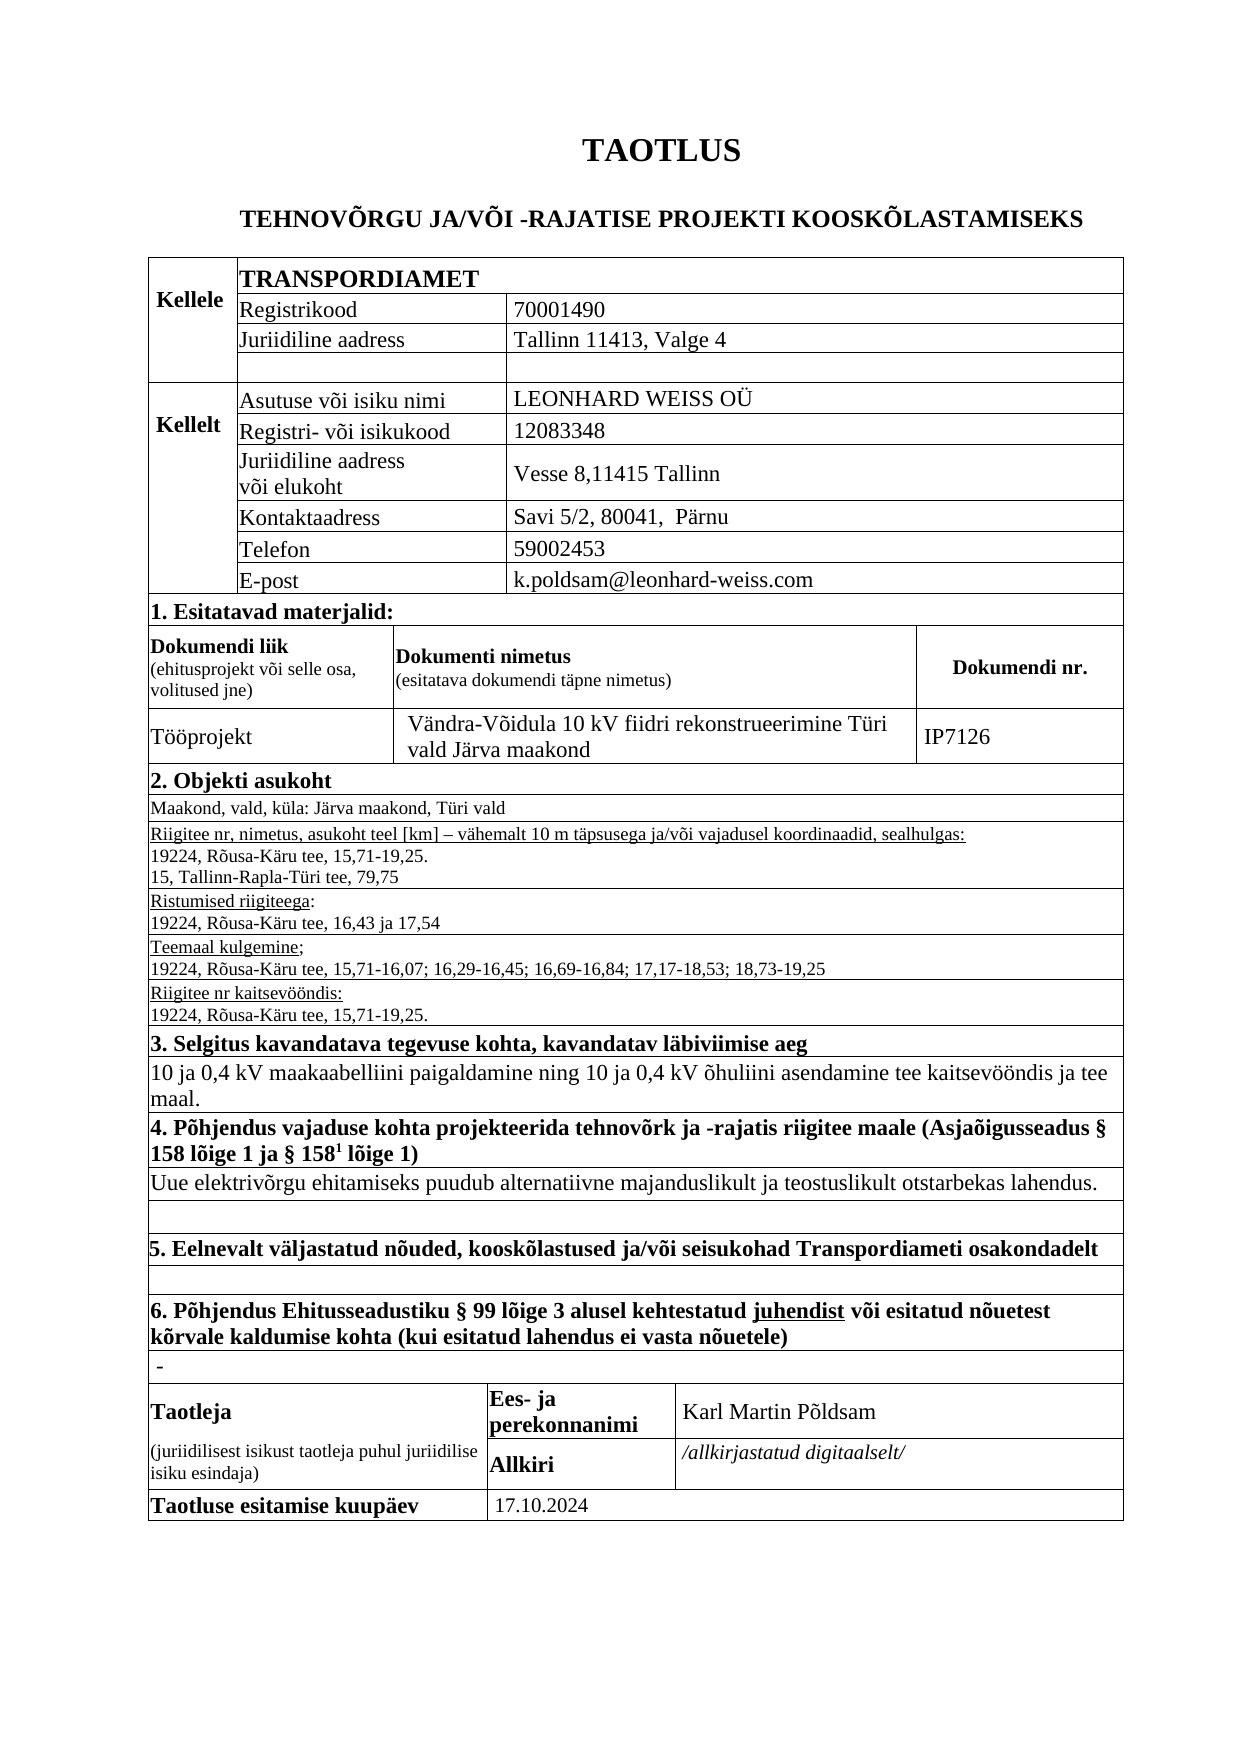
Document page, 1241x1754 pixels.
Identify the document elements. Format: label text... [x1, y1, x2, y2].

table_cell 70001490 [507, 294, 1123, 322]
table_cell Dokumenti nimetus (esitatava dokumendi täpne nimetus) [394, 626, 916, 707]
table_cell Kontaktaadress [238, 501, 506, 531]
table_cell [149, 1201, 1123, 1232]
table_cell Dokumendi liik (ehitusprojekt või selle osa, volitused jne) [149, 626, 393, 707]
table_cell Maakond, vald, küla: Järva maakond, Türi vald [149, 795, 1123, 821]
table_cell Asutuse või isiku nimi [238, 383, 506, 413]
table_cell 1. Esitatavad materjalid: [149, 594, 1123, 624]
table_cell - [149, 1351, 1123, 1382]
table_cell Vändra-Võidula 10 kV fiidri rekonstrueerimine Türi vald Järva maakond [394, 709, 916, 763]
table_cell /allkirjastatud digitaalselt/ [676, 1439, 1123, 1488]
table_header Kellele [149, 258, 237, 382]
table_cell Ees- ja perekonnanimi [488, 1384, 675, 1438]
table_cell Registrikood [238, 294, 506, 322]
table_cell LEONHARD WEISS OÜ [507, 383, 1123, 413]
table_cell 12083348 [507, 414, 1123, 444]
table_cell [238, 353, 506, 382]
table_cell 4. Põhjendus vajaduse kohta projekteerida tehnovõrk ja -rajatis riigitee maale (Asjaõigusseadus § 158 lõige 1 ja § 1581 lõige 1) [149, 1113, 1123, 1167]
table_cell Riigitee nr kaitsevööndis: 19224, Rõusa-Käru tee, 15,71-19,25. [149, 980, 1123, 1025]
table_cell Uue elektrivõrgu ehitamiseks puudub alternatiivne majanduslikult ja teostuslikult otstarbekas lahendus. [149, 1168, 1123, 1200]
table_cell 5. Eelnevalt väljastatud nõuded, kooskõlastused ja/või seisukohad Transpordiameti osakondadelt [149, 1234, 1123, 1265]
table_cell Tallinn 11413, Valge 4 [507, 324, 1123, 352]
table_cell 10 ja 0,4 kV maakaabelliini paigaldamine ning 10 ja 0,4 kV õhuliini asendamine tee kaitsevööndis ja tee maal. [149, 1057, 1123, 1112]
table_cell Telefon [238, 532, 506, 562]
table_cell Juriidiline aadress või elukoht [238, 445, 506, 499]
text TEHNOVÕRGU JA/VÕI -RAJATISE PROJEKTI KOOSKÕLASTAMISEKS [177, 204, 1146, 233]
table_cell IP7126 [917, 709, 1123, 763]
table_cell Ristumised riigiteega: 19224, Rõusa-Käru tee, 16,43 ja 17,54 [149, 889, 1123, 933]
text TAOTLUS [177, 130, 1146, 168]
table_cell 2. Objekti asukoht [149, 764, 1123, 794]
table_cell 3. Selgitus kavandatava tegevuse kohta, kavandatav läbiviimise aeg [149, 1026, 1123, 1056]
table_cell E-post [238, 563, 506, 593]
table_cell (juriidilisest isikust taotleja puhul juriidilise isiku esindaja) [149, 1438, 487, 1488]
table_cell Allkiri [488, 1439, 675, 1488]
table_cell Taotluse esitamise kuupäev [149, 1490, 487, 1520]
table_cell 59002453 [507, 532, 1123, 562]
table_cell Tööprojekt [149, 709, 393, 763]
table_cell Savi 5/2, 80041, Pärnu [507, 501, 1123, 531]
table_cell Taotleja [149, 1384, 487, 1438]
table_cell Dokumendi nr. [917, 626, 1123, 707]
table_cell Kellelt [149, 383, 237, 593]
table_cell Registri- või isikukood [238, 414, 506, 444]
table_cell Vesse 8,11415 Tallinn [507, 445, 1123, 499]
table_cell Karl Martin Põldsam [676, 1384, 1123, 1438]
table_cell Juriidiline aadress [238, 324, 506, 352]
table_cell 17.10.2024 [488, 1490, 1123, 1520]
table_cell k.poldsam@leonhard-weiss.com [507, 563, 1123, 593]
table_cell Teemaal kulgemine; 19224, Rõusa-Käru tee, 15,71-16,07; 16,29-16,45; 16,69-16,84; 17,17-18,53; 18,73-19,25 [149, 935, 1123, 979]
table_header TRANSPORDIAMET [238, 258, 1123, 293]
table_cell 6. Põhjendus Ehitusseadustiku § 99 lõige 3 alusel kehtestatud juhendist või esitatud nõuetest kõrvale kaldumise kohta (kui esitatud lahendus ei vasta nõuetele) [149, 1295, 1123, 1349]
table_cell Riigitee nr, nimetus, asukoht teel [km] – vähemalt 10 m täpsusega ja/või vajadusel koordinaadid, sealhulgas: 19224, Rõusa-Käru tee, 15,71-19,25. 15, Tallinn-Rapla-Türi tee, 79,75 [149, 822, 1123, 888]
table_cell [149, 1266, 1123, 1294]
table_cell [507, 353, 1123, 382]
